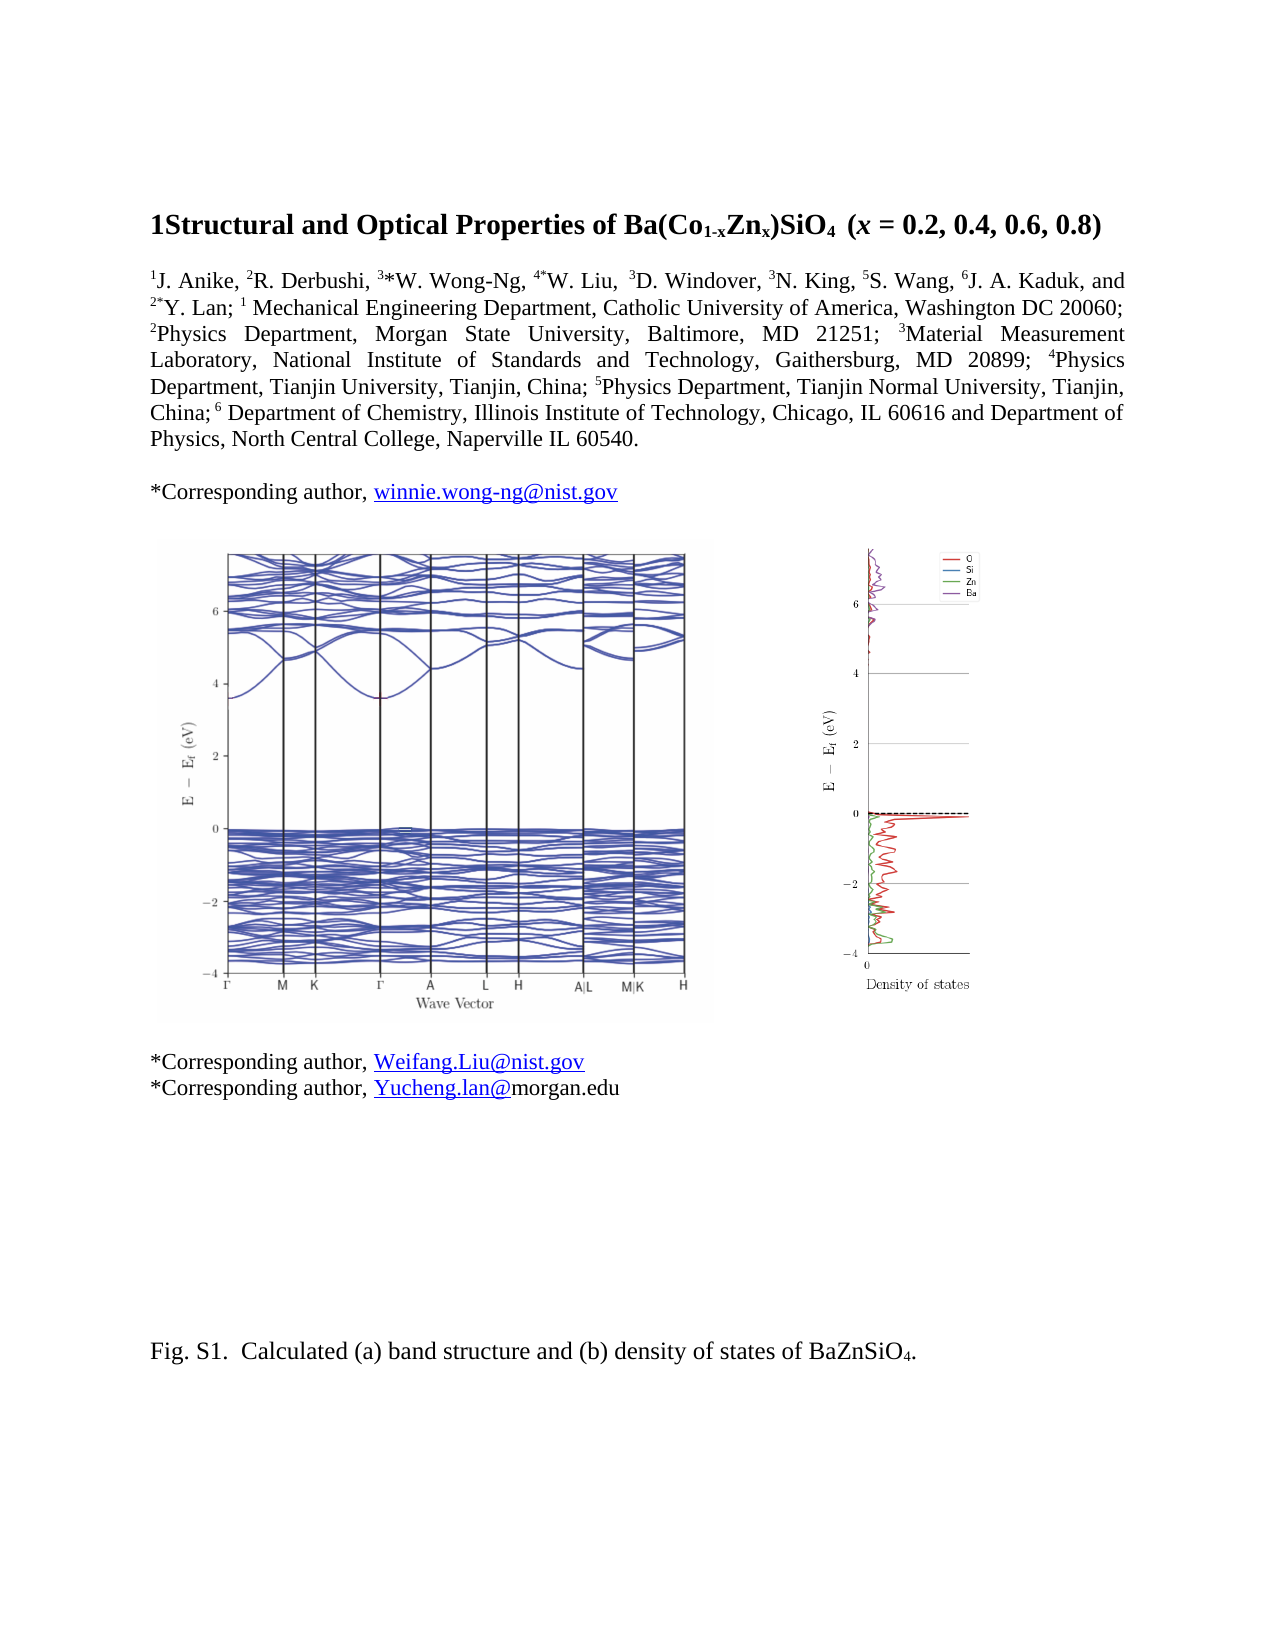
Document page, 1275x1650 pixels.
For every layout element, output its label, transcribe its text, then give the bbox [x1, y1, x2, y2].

picture [811, 532, 983, 1004]
text Structural and Optical Properties of Ba(Co1-xZnx)SiO4 (x = 0.2, 0.4, 0.6, 0.8) [150, 207, 1125, 241]
picture [157, 539, 715, 1023]
text 1J. Anike, 2R. Derbushi, 3*W. Wong-Ng, 4*W. Liu, 3D. Windover, 3N. King, 5S. Wang, 6J. A. Kaduk, and 2*Y. Lan; 1 Mechanical Engineering Department, Catholic University of America, Washington DC 20060; 2Physics Department, Morgan State University, Baltimore, MD 21251; 3Material Measurement Laboratory, National Institute of Standards and Technology, Gaithersburg, MD 20899; 4Physics Department, Tianjin University, Tianjin, China; 5Physics Department, Tianjin Normal University, Tianjin, China; 6 Department of Chemistry, Illinois Institute of Technology, Chicago, IL 60616 and Department of Physics, North Central College, Naperville IL 60540. [150, 267, 1125, 452]
text *Corresponding author, Yucheng.lan@morgan.edu [150, 1074, 1125, 1100]
text Fig. S1. Calculated (a) band structure and (b) density of states of BaZnSiO4. [150, 1336, 1125, 1364]
text *Corresponding author, winnie.wong-ng@nist.gov [150, 478, 1125, 504]
